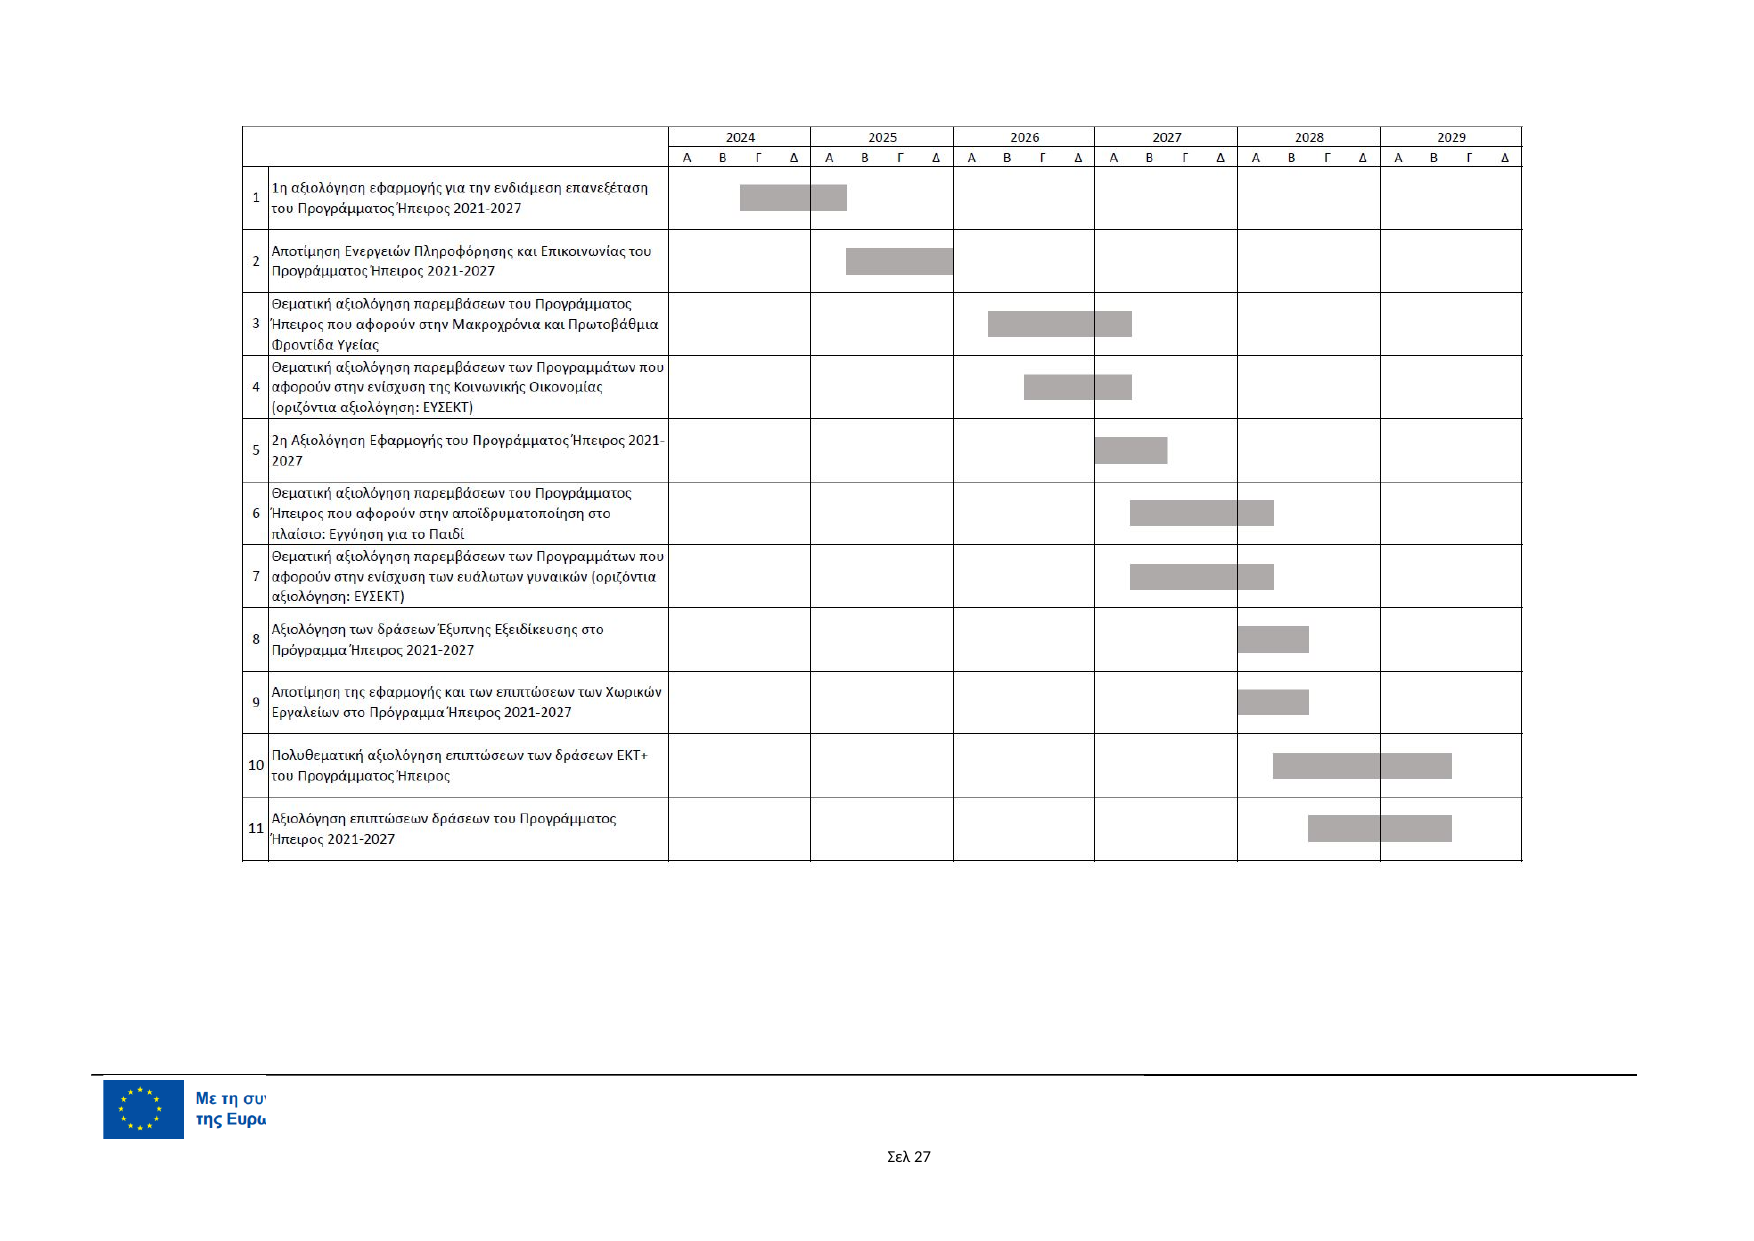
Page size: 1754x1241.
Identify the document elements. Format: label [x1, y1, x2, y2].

picture [232, 118, 1537, 872]
picture [103, 1075, 266, 1146]
